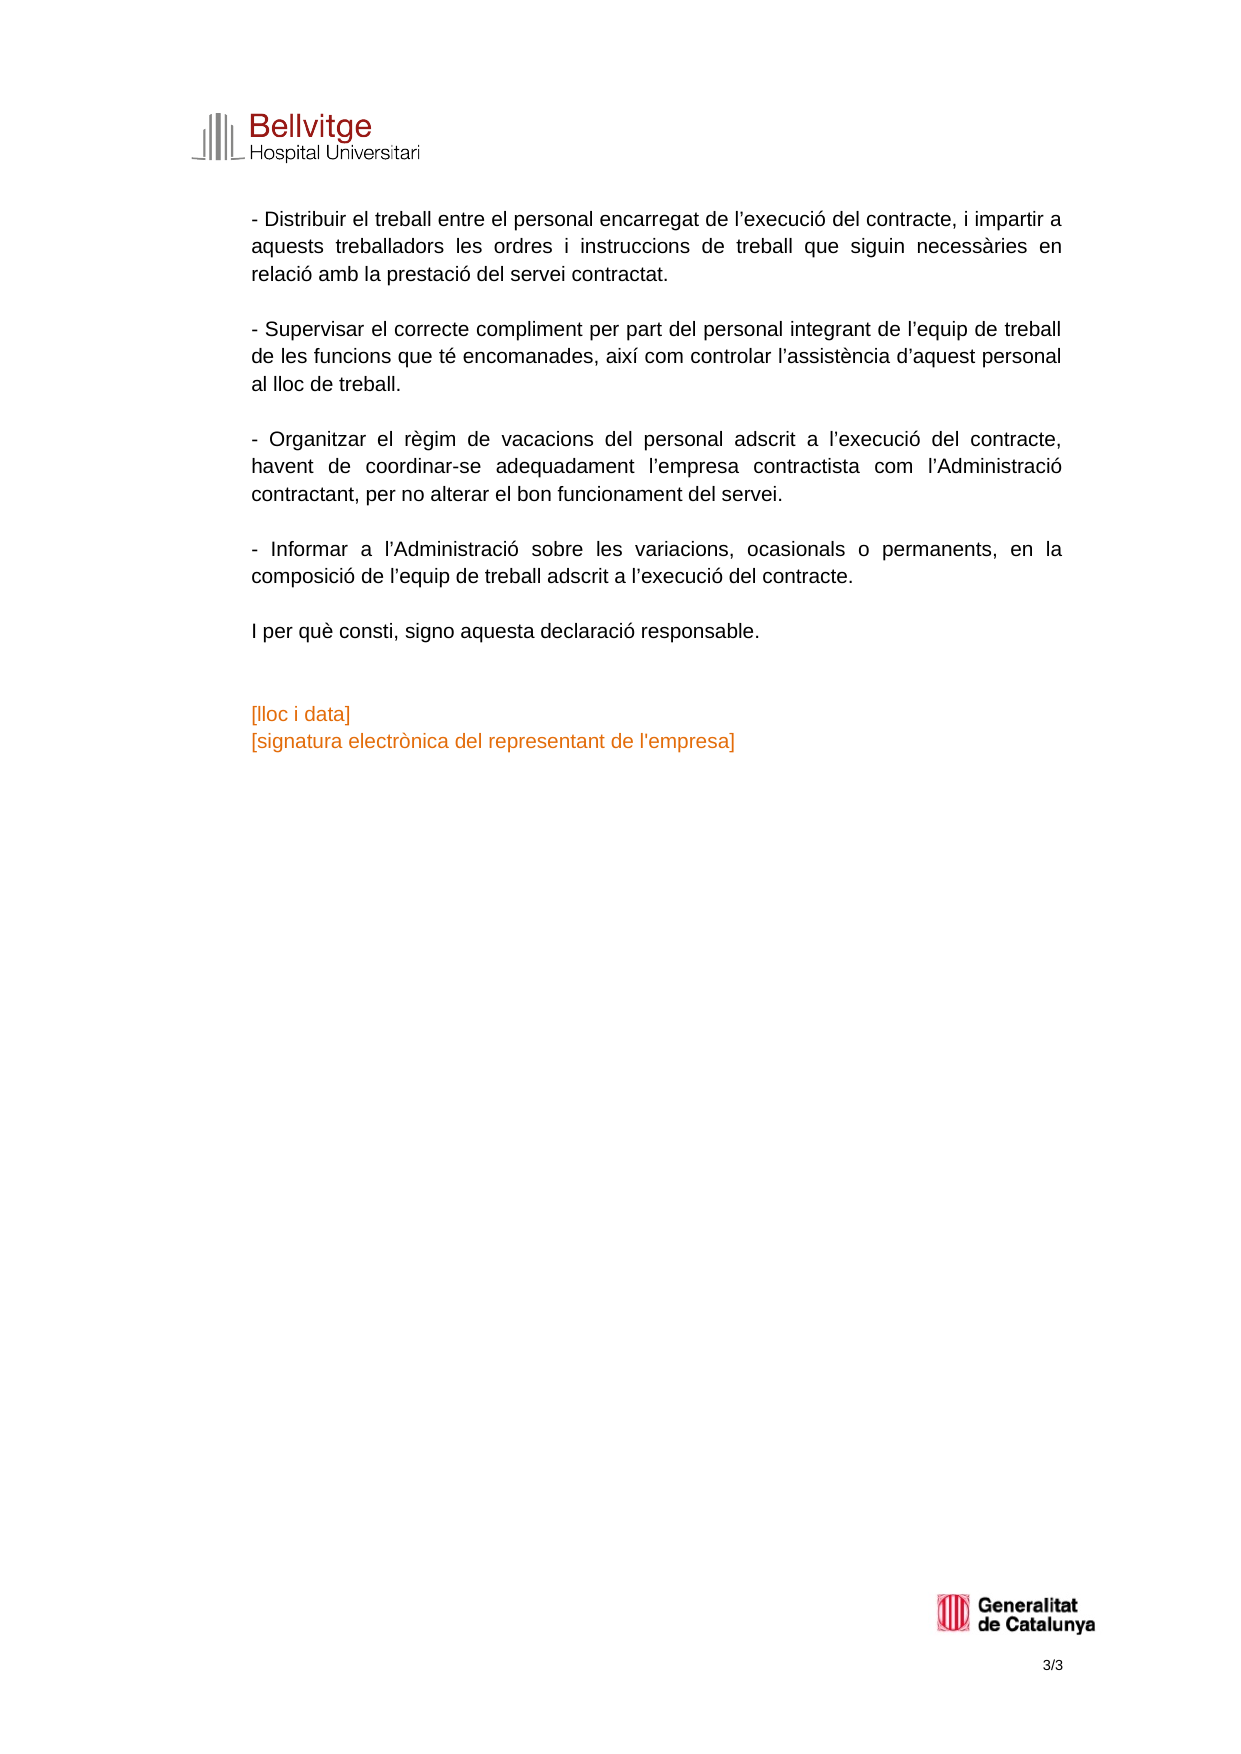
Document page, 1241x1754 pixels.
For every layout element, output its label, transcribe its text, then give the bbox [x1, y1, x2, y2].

picture [177, 98, 434, 177]
picture [898, 1587, 1133, 1640]
text - Distribuir el treball entre el personal encarregat de l’execució del contracte, i impartir a aquests treballadors les ordres i instruccions de treball que siguin necessàries en relació amb la prestació del servei contractat. [251, 207, 1063, 286]
text - Organitzar el règim de vacacions del personal adscrit a l’execució del contracte, havent de coordinar-se adequadament l’empresa contractista com l’Administració contractant, per no alterar el bon funcionament del servei. [251, 427, 1063, 506]
text [lloc i data] [251, 702, 1063, 726]
text [signatura electrònica del representant de l'empresa] [251, 729, 1063, 753]
text - Informar a l’Administració sobre les variacions, ocasionals o permanents, en la composició de l’equip de treball adscrit a l’execució del contracte. [251, 537, 1063, 588]
text I per què consti, signo aquesta declaració responsable. [251, 619, 1063, 643]
text - Supervisar el correcte compliment per part del personal integrant de l’equip de treball de les funcions que té encomanades, així com controlar l’assistència d’aquest personal al lloc de treball. [251, 317, 1063, 396]
